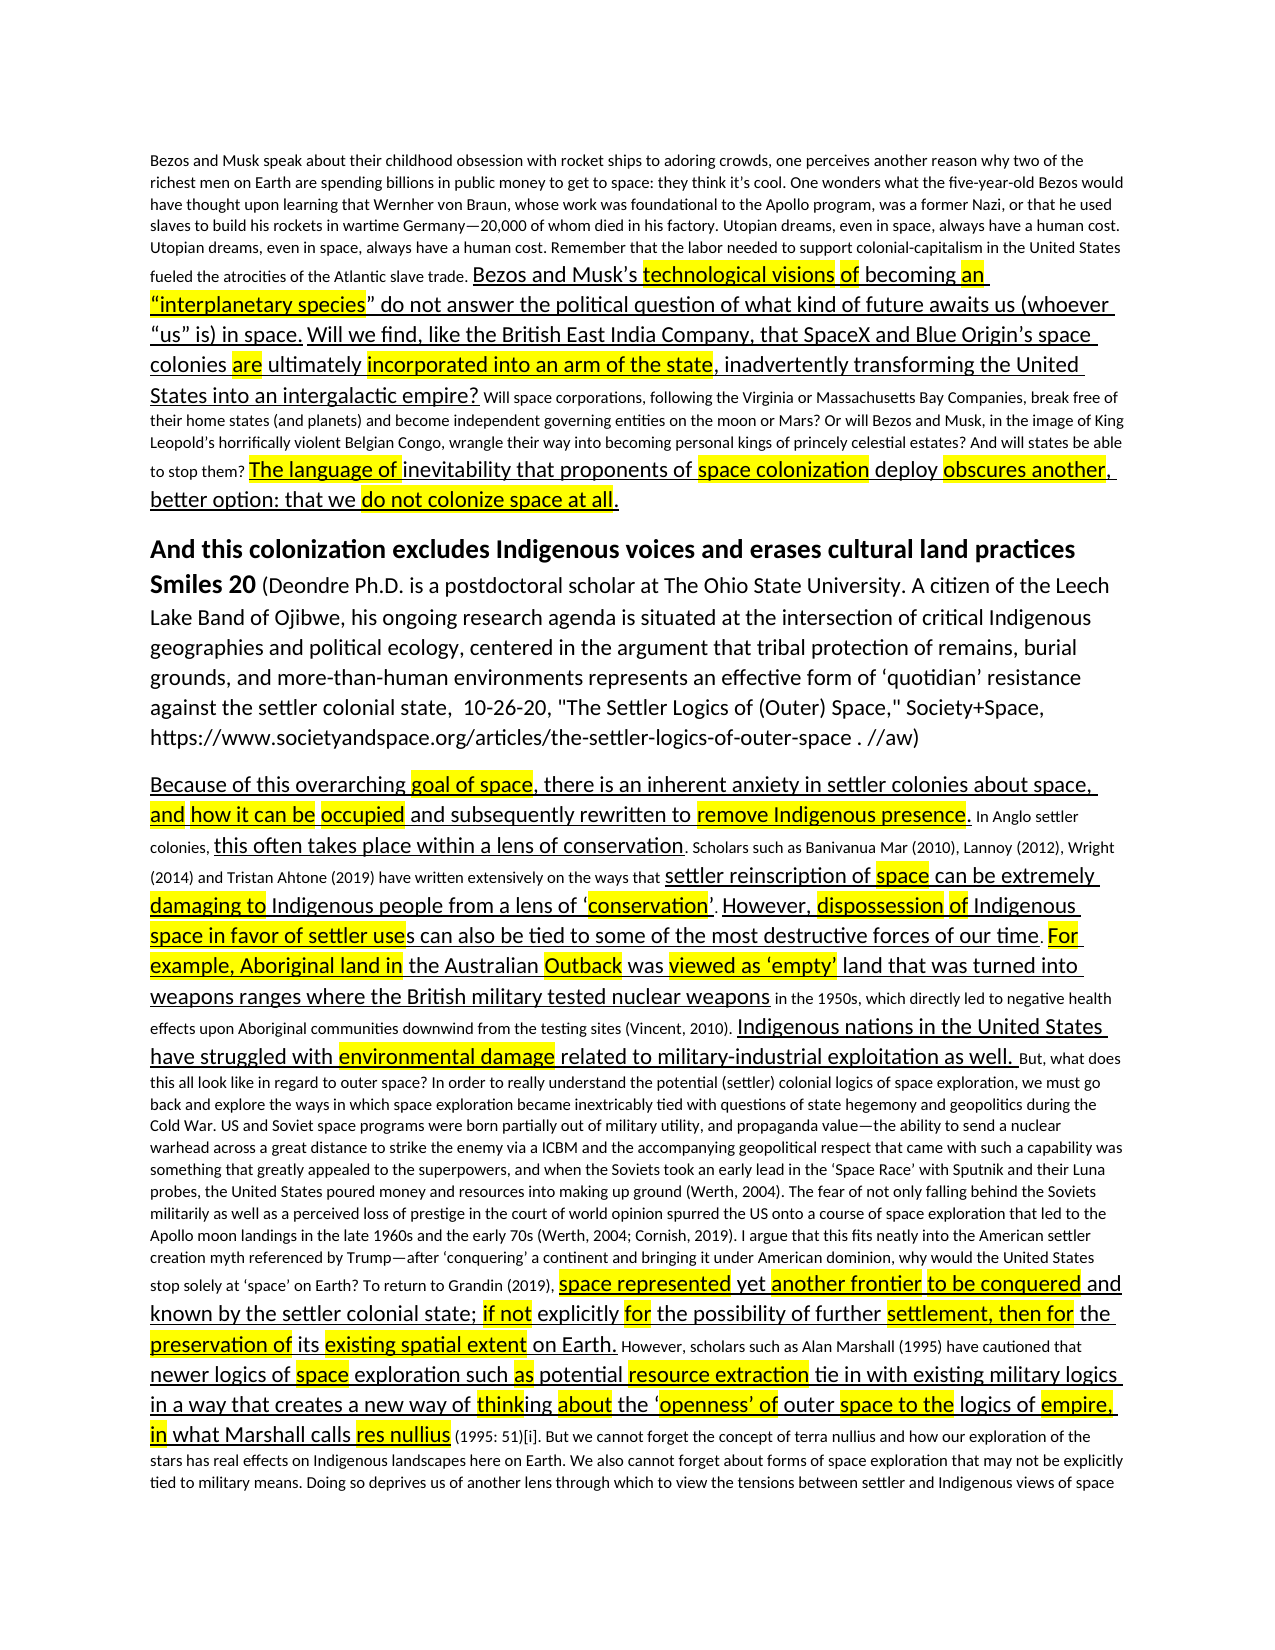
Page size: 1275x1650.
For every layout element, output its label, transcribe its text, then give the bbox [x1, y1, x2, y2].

text Smiles 20 (Deondre Ph.D. is a postdoctoral scholar at The Ohio State University. A citizen of the Leech Lake Band of Ojibwe, his ongoing research agenda is situated at the intersection of critical Indigenous geographies and political ecology, centered in the argument that tribal protection of remains, burial grounds, and more-than-human environments represents an effective form of ‘quotidian’ resistance against the settler colonial state, 10-26-20, "The Settler Logics of (Outer) Space," Society+Space, https://www.societyandspace.org/articles/the-settler-logics-of-outer-space . //aw) [150, 567, 1125, 752]
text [150, 150, 1125, 513]
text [150, 770, 1125, 1492]
subtitle And this colonization excludes Indigenous voices and erases cultural land practices [150, 532, 1125, 565]
